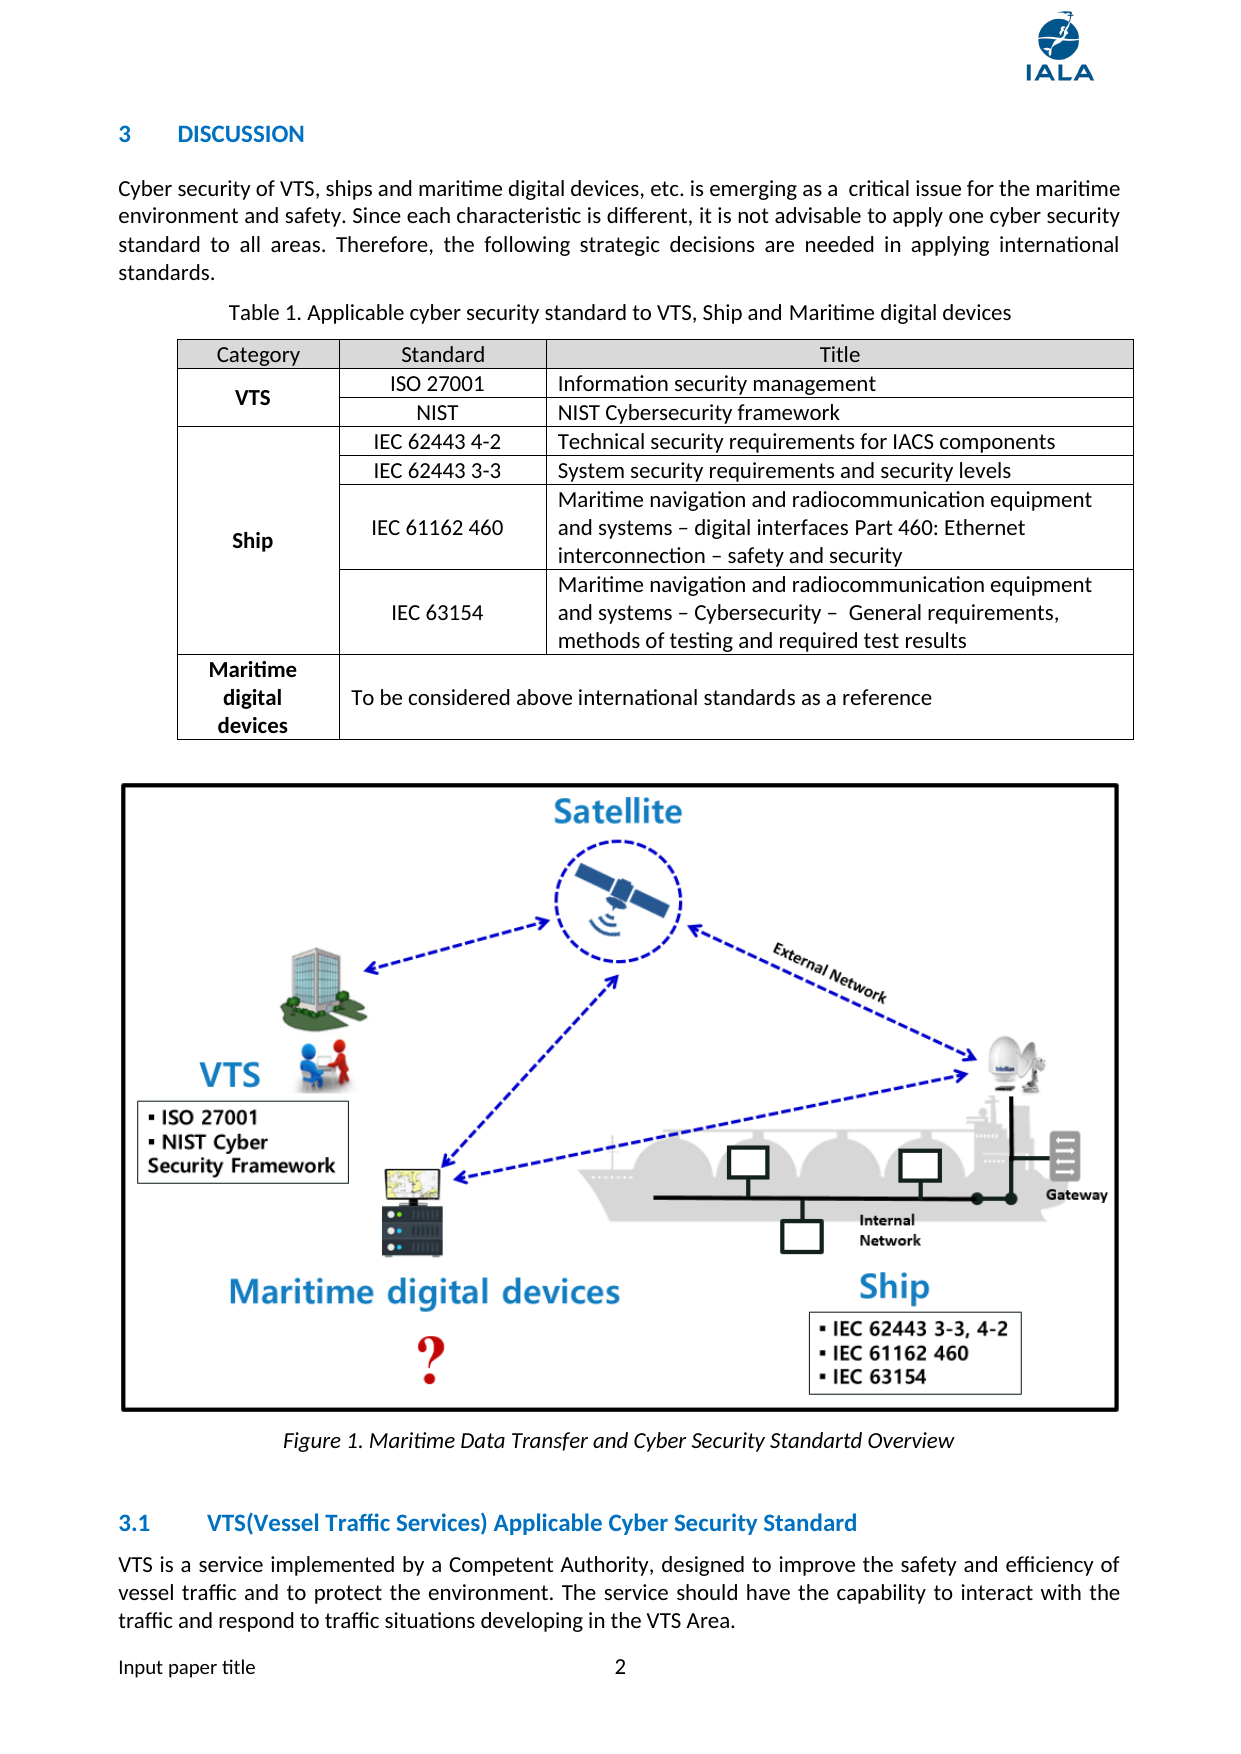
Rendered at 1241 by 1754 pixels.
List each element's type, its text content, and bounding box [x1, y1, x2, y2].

table_cell Ship [178, 427, 339, 654]
text Table 1. Applicable cyber security standard to VTS, Ship and Maritime digital devices [118, 298, 1122, 326]
table_cell Maritime navigation and radiocommunication equipment and systems – Cybersecurity – General requirements, methods of testing and required test results [547, 570, 1133, 654]
text VTS is a service implemented by a Competent Authority, designed to improve the safety and efficiency of vessel traffic and to protect the environment. The service should have the capability to interact with the traffic and respond to traffic situations developing in the VTS Area. [118, 1550, 1122, 1634]
text Cyber ​​security of VTS, ships and maritime digital devices, etc. is emerging as a critical issue for the maritime environment and safety. Since each characteristic is different, it is not advisable to apply one cyber security standard to all areas. Therefore, the following strategic decisions are needed in applying international standards. [118, 174, 1122, 286]
table_header Title [547, 340, 1133, 368]
table_cell ISO 27001 [340, 369, 546, 397]
table_cell IEC 63154 [340, 570, 546, 654]
picture [118, 781, 1123, 1414]
table_cell IEC 62443 4-2 [340, 427, 546, 455]
table_header Standard [340, 340, 546, 368]
table_cell IEC 61162 460 [340, 485, 546, 569]
table_cell System security requirements and security levels [547, 456, 1133, 484]
table_cell IEC 62443 3-3 [340, 456, 546, 484]
table_cell To be considered above international standards as a reference [340, 655, 1133, 739]
table_cell Information security management [547, 369, 1133, 397]
text Figure 1. Maritime Data Transfer and Cyber Security Standartd Overview [118, 1426, 1122, 1454]
subtitle Discussion [118, 118, 1122, 149]
table_cell VTS [178, 369, 339, 426]
table_cell Technical security requirements for IACS components [547, 427, 1133, 455]
picture [1011, 3, 1106, 96]
table_cell NIST Cybersecurity framework [547, 398, 1133, 426]
table_cell NIST [340, 398, 546, 426]
subtitle VTS(Vessel Traffic Services) Applicable Cyber Security Standard [118, 1507, 1122, 1538]
table_cell Maritime digital devices [178, 655, 339, 739]
table_header Category [178, 340, 339, 368]
table_cell Maritime navigation and radiocommunication equipment and systems – digital interfaces Part 460: Ethernet interconnection – safety and security [547, 485, 1133, 569]
